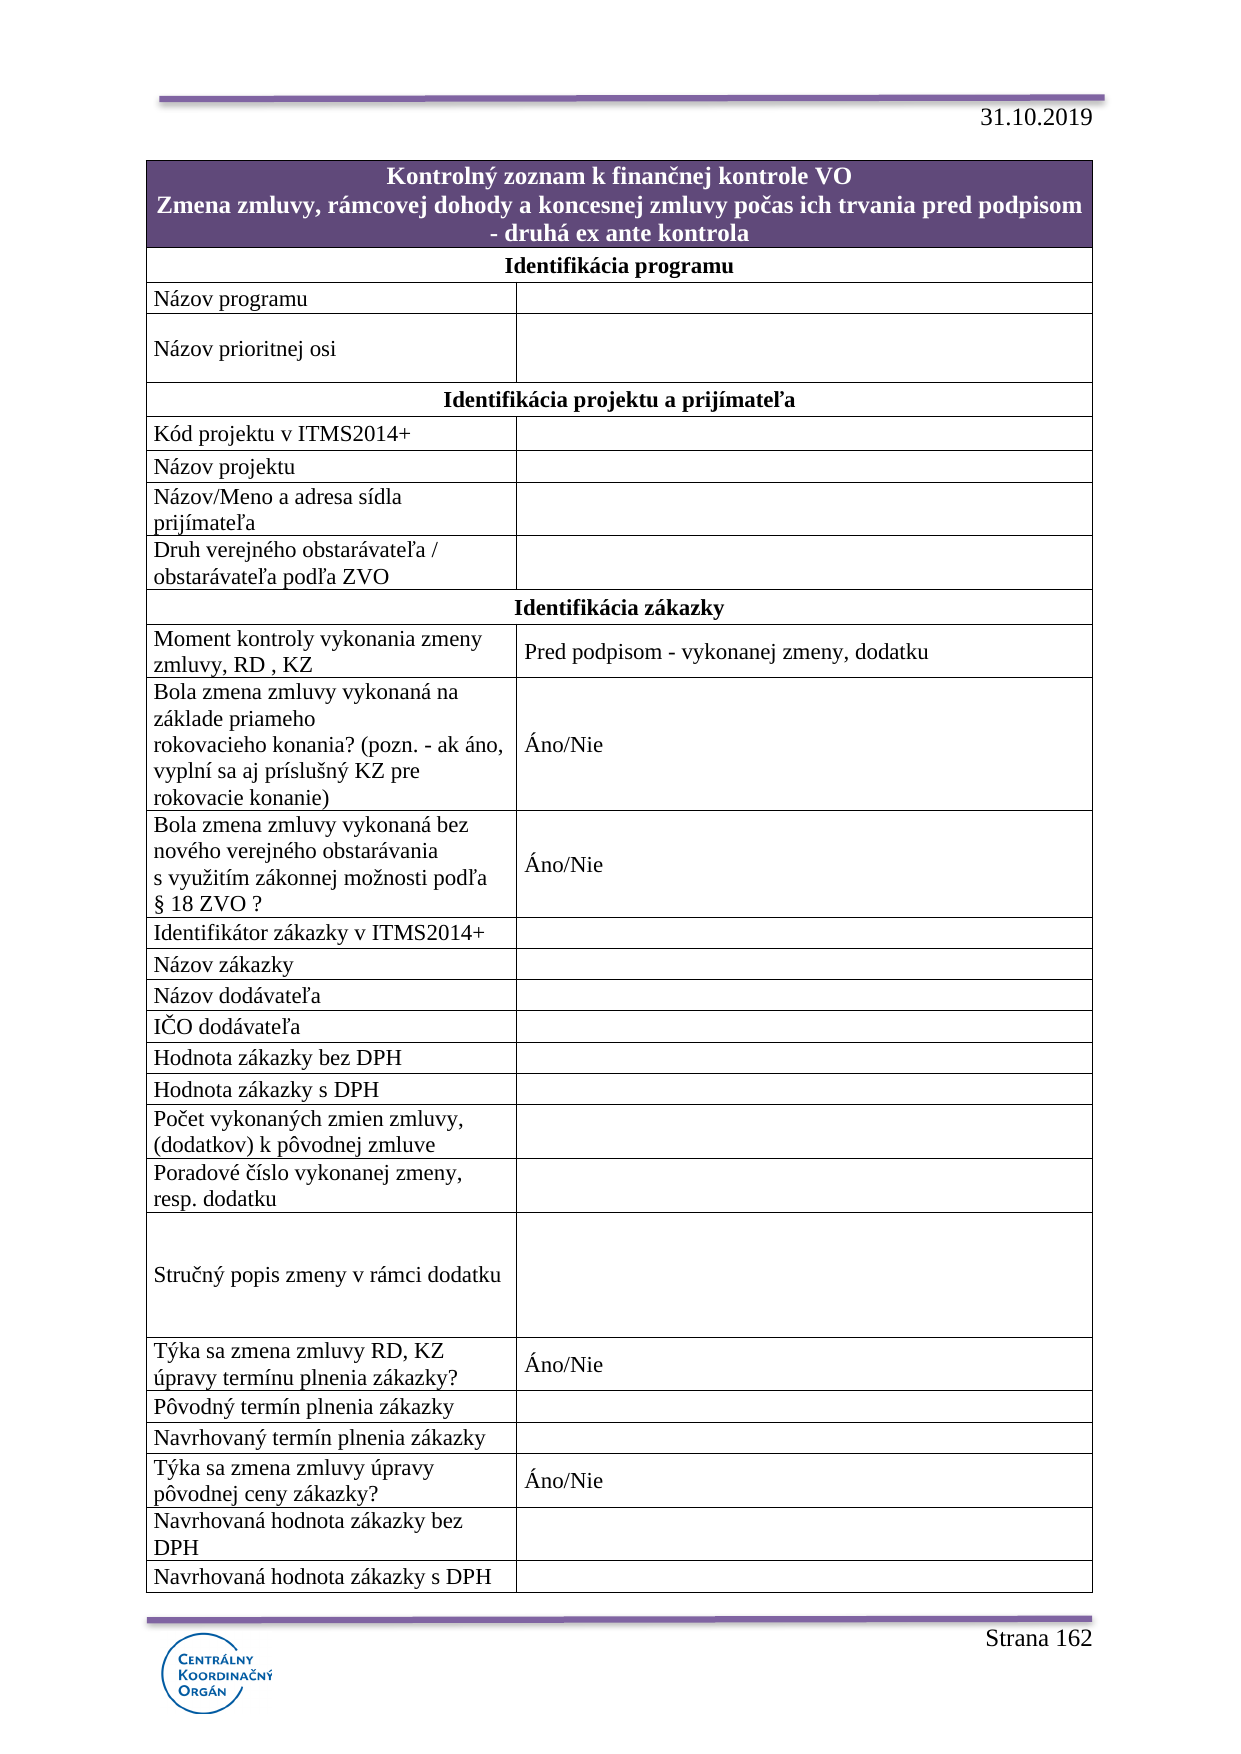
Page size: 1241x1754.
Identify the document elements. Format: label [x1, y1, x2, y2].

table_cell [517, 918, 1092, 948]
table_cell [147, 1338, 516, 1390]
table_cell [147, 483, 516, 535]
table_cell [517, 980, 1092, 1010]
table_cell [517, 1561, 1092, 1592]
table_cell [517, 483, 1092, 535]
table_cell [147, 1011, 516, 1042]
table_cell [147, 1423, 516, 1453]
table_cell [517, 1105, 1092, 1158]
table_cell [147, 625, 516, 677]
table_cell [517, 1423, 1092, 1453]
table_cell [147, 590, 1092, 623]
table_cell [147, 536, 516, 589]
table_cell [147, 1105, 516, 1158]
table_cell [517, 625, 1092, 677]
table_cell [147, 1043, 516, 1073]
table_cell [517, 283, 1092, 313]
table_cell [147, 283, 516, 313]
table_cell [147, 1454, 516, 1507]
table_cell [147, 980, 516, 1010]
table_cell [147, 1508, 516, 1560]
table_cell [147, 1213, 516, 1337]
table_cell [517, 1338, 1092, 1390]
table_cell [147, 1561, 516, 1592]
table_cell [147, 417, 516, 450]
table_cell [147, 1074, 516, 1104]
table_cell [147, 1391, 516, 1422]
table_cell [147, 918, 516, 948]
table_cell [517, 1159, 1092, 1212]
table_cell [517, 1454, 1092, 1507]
picture [159, 1631, 272, 1713]
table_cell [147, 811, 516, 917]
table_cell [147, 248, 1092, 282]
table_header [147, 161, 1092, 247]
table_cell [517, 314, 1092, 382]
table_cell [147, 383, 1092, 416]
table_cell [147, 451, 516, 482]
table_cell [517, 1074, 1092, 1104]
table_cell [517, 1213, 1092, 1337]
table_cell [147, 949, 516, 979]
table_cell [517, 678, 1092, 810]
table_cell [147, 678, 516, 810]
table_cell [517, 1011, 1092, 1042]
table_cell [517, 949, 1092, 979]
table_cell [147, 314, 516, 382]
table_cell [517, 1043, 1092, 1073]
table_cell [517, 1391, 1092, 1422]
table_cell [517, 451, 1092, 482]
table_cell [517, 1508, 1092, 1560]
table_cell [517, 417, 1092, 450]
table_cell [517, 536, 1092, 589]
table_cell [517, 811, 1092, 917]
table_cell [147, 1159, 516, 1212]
